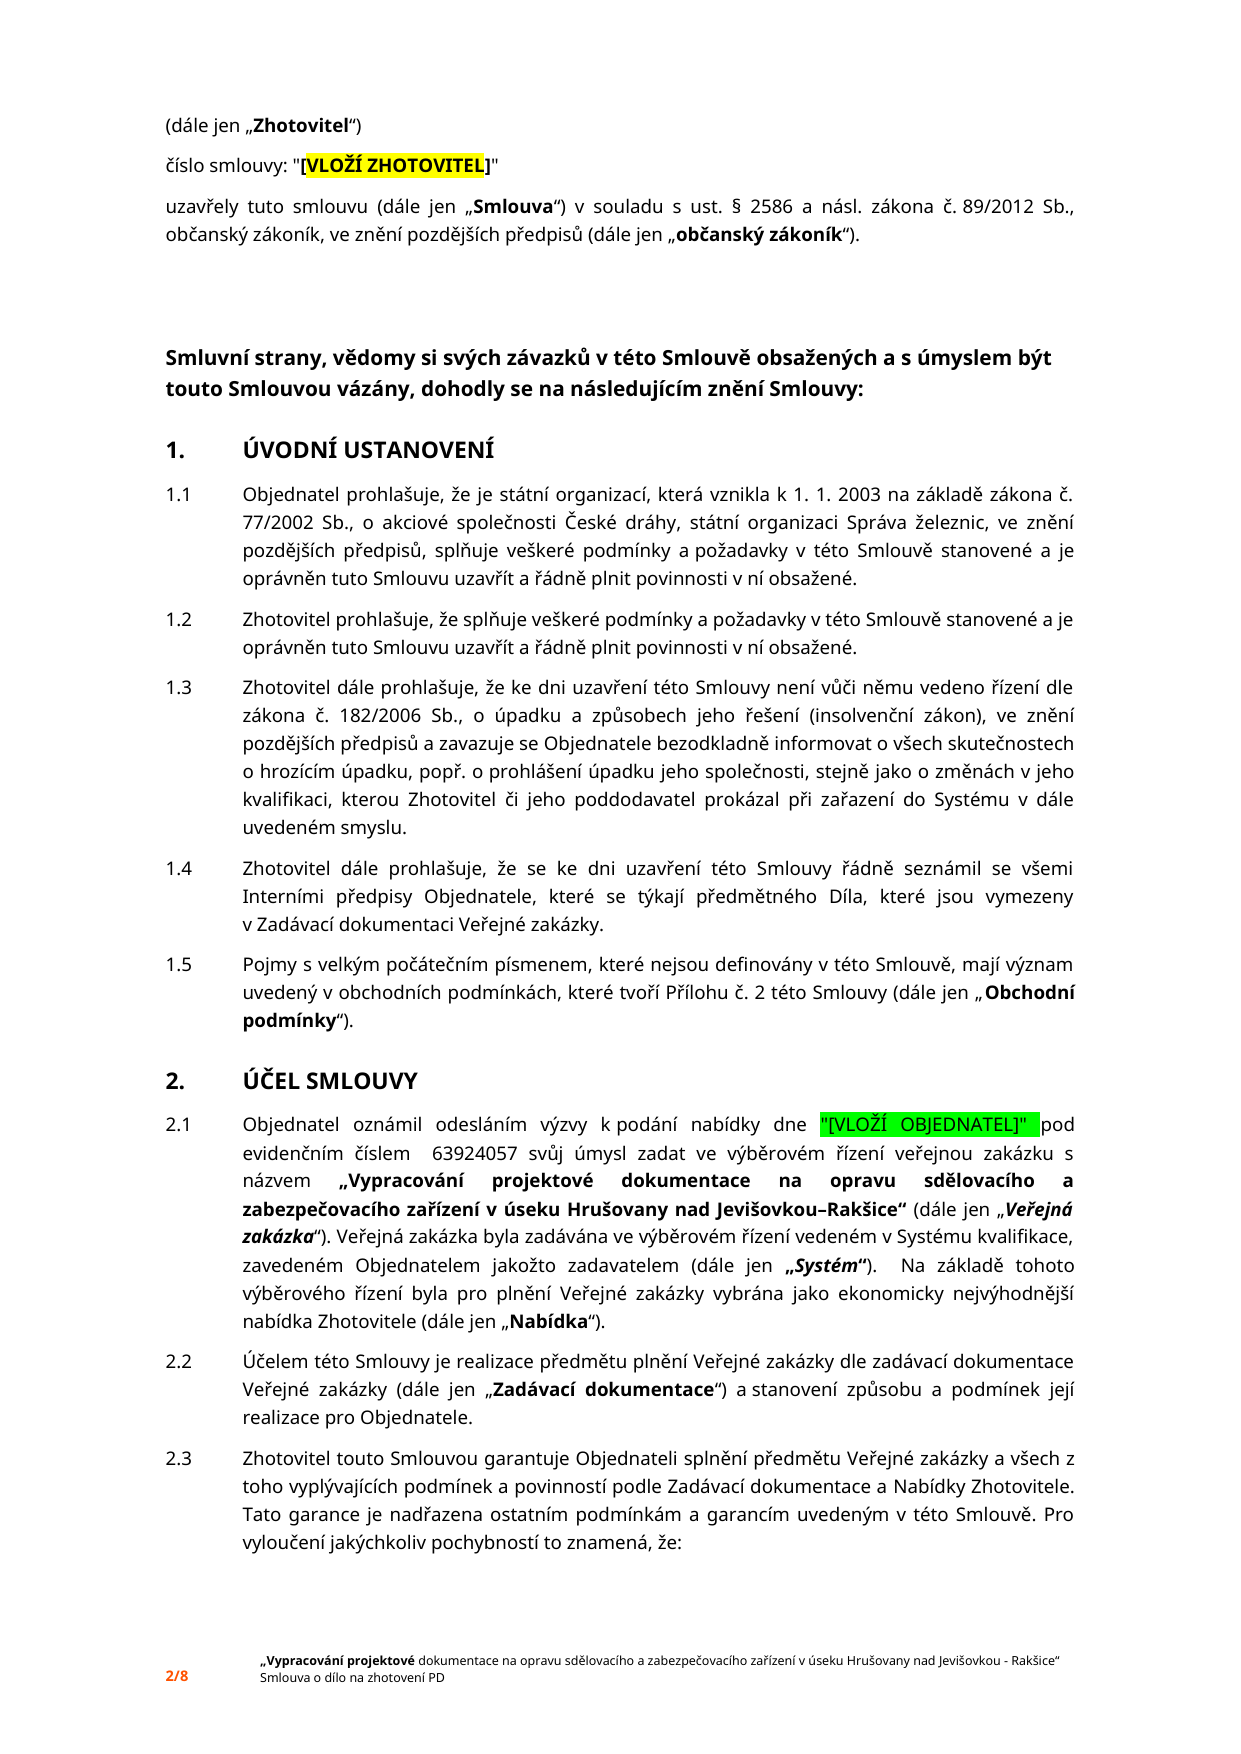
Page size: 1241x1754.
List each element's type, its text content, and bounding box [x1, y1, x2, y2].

text Účelem této Smlouvy je realizace předmětu plnění Veřejné zakázky dle zadávací dokumentace Veřejné zakázky (dále jen „Zadávací dokumentace“) a stanovení způsobu a podmínek její realizace pro Objednatele. [165, 1348, 1075, 1430]
text ÚČEL SMLOUVY [165, 1065, 1075, 1096]
text Objednatel oznámil odesláním výzvy k podání nabídky dne pod evidenčním číslem 63924057 svůj úmysl zadat ve výběrovém řízení veřejnou zakázku s názvem „Vypracování projektové dokumentace na opravu sdělovacího a zabezpečovacího zařízení v úseku Hrušovany nad Jevišovkou–Rakšice“ (dále jen „Veřejná zakázka“). Veřejná zakázka byla zadávána ve výběrovém řízení vedeném v Systému kvalifikace, zavedeném Objednatelem jakožto zadavatelem (dále jen „Systém“). Na základě tohoto výběrového řízení byla pro plnění Veřejné zakázky vybrána jako ekonomicky nejvýhodnější nabídka Zhotovitele (dále jen „Nabídka“). [165, 1112, 1075, 1333]
text Zhotovitel prohlašuje, že splňuje veškeré podmínky a požadavky v této Smlouvě stanovené a je oprávněn tuto Smlouvu uzavřít a řádně plnit povinnosti v ní obsažené. [165, 606, 1075, 659]
text Smluvní strany, vědomy si svých závazků v této Smlouvě obsažených a s úmyslem být touto Smlouvou vázány, dohodly se na následujícím znění Smlouvy: [165, 343, 1075, 402]
text uzavřely tuto smlouvu (dále jen „Smlouva“) v souladu s ust. § 2586 a násl. zákona č. 89/2012 Sb., občanský zákoník, ve znění pozdějších předpisů (dále jen „občanský zákoník“). [165, 193, 1075, 247]
text Zhotovitel dále prohlašuje, že ke dni uzavření této Smlouvy není vůči němu vedeno řízení dle zákona č. 182/2006 Sb., o úpadku a způsobech jeho řešení (insolvenční zákon), ve znění pozdějších předpisů a zavazuje se Objednatele bezodkladně informovat o všech skutečnostech o hrozícím úpadku, popř. o prohlášení úpadku jeho společnosti, stejně jako o změnách v jeho kvalifikaci, kterou Zhotovitel či jeho poddodavatel prokázal při zařazení do Systému v dále uvedeném smyslu. [165, 674, 1075, 840]
text ÚVODNÍ USTANOVENÍ [165, 434, 1075, 466]
text Zhotovitel touto Smlouvou garantuje Objednateli splnění předmětu Veřejné zakázky a všech z toho vyplývajících podmínek a povinností podle Zadávací dokumentace a Nabídky Zhotovitele. Tato garance je nadřazena ostatním podmínkám a garancím uvedeným v této Smlouvě. Pro vyloučení jakýchkoliv pochybností to znamená, že: [165, 1445, 1075, 1554]
text Pojmy s velkým počátečním písmenem, které nejsou definovány v této Smlouvě, mají význam uvedený v obchodních podmínkách, které tvoří Přílohu č. 2 této Smlouvy (dále jen „Obchodní podmínky“). [165, 952, 1075, 1033]
text Zhotovitel dále prohlašuje, že se ke dni uzavření této Smlouvy řádně seznámil se všemi Interními předpisy Objednatele, které se týkají předmětného Díla, které jsou vymezeny v Zadávací dokumentaci Veřejné zakázky. [165, 855, 1075, 937]
text (dále jen „Zhotovitel“) [165, 112, 1075, 138]
text Objednatel prohlašuje, že je státní organizací, která vznikla k 1. 1. 2003 na základě zákona č. 77/2002 Sb., o akciové společnosti České dráhy, státní organizaci Správa železnic, ve znění pozdějších předpisů, splňuje veškeré podmínky a požadavky v této Smlouvě stanovené a je oprávněn tuto Smlouvu uzavřít a řádně plnit povinnosti v ní obsažené. [165, 481, 1075, 591]
text číslo smlouvy: "[VLOŽÍ ZHOTOVITEL]" [484, 153, 1075, 178]
text číslo smlouvy: "[VLOŽÍ ZHOTOVITEL]" [165, 153, 306, 178]
